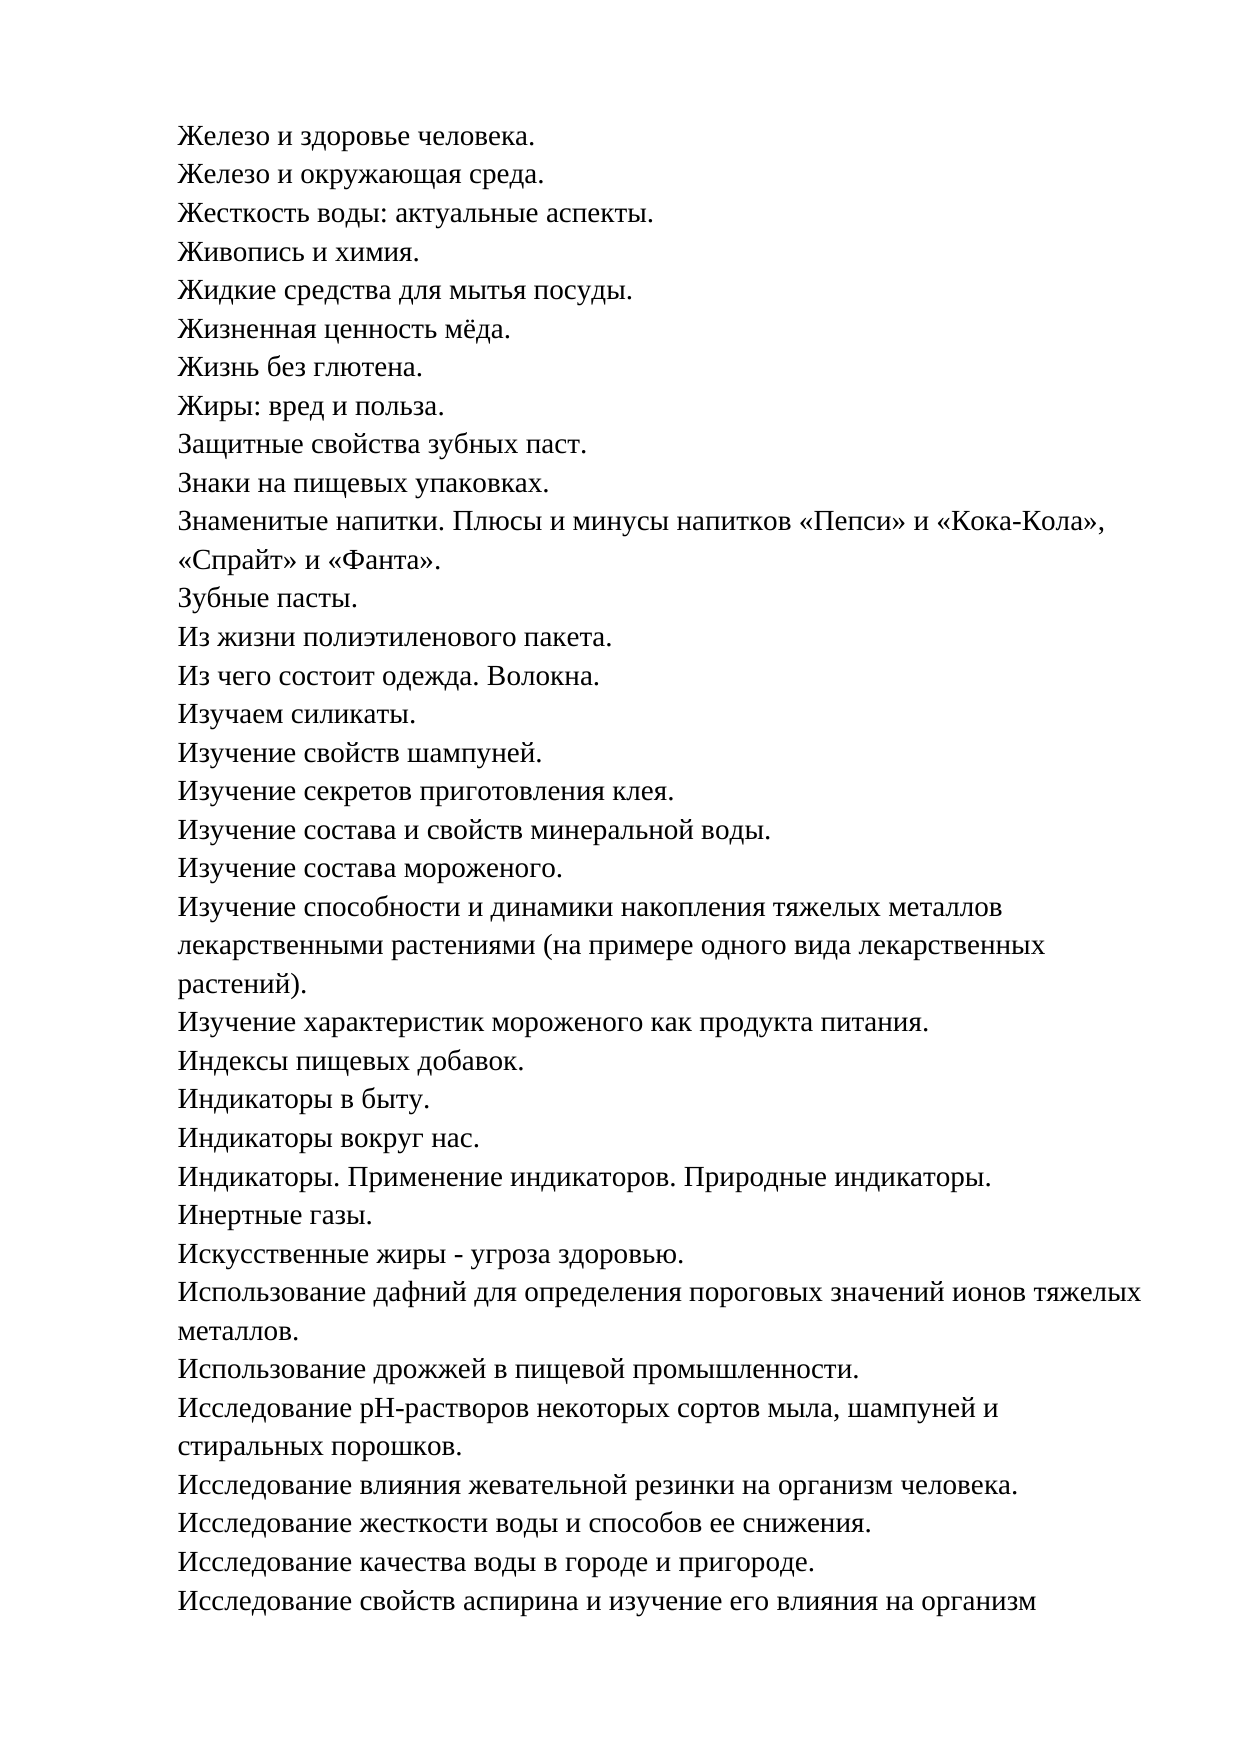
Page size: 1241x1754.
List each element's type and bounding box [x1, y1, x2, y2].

text [177, 118, 1152, 1115]
text [177, 1120, 1152, 1616]
